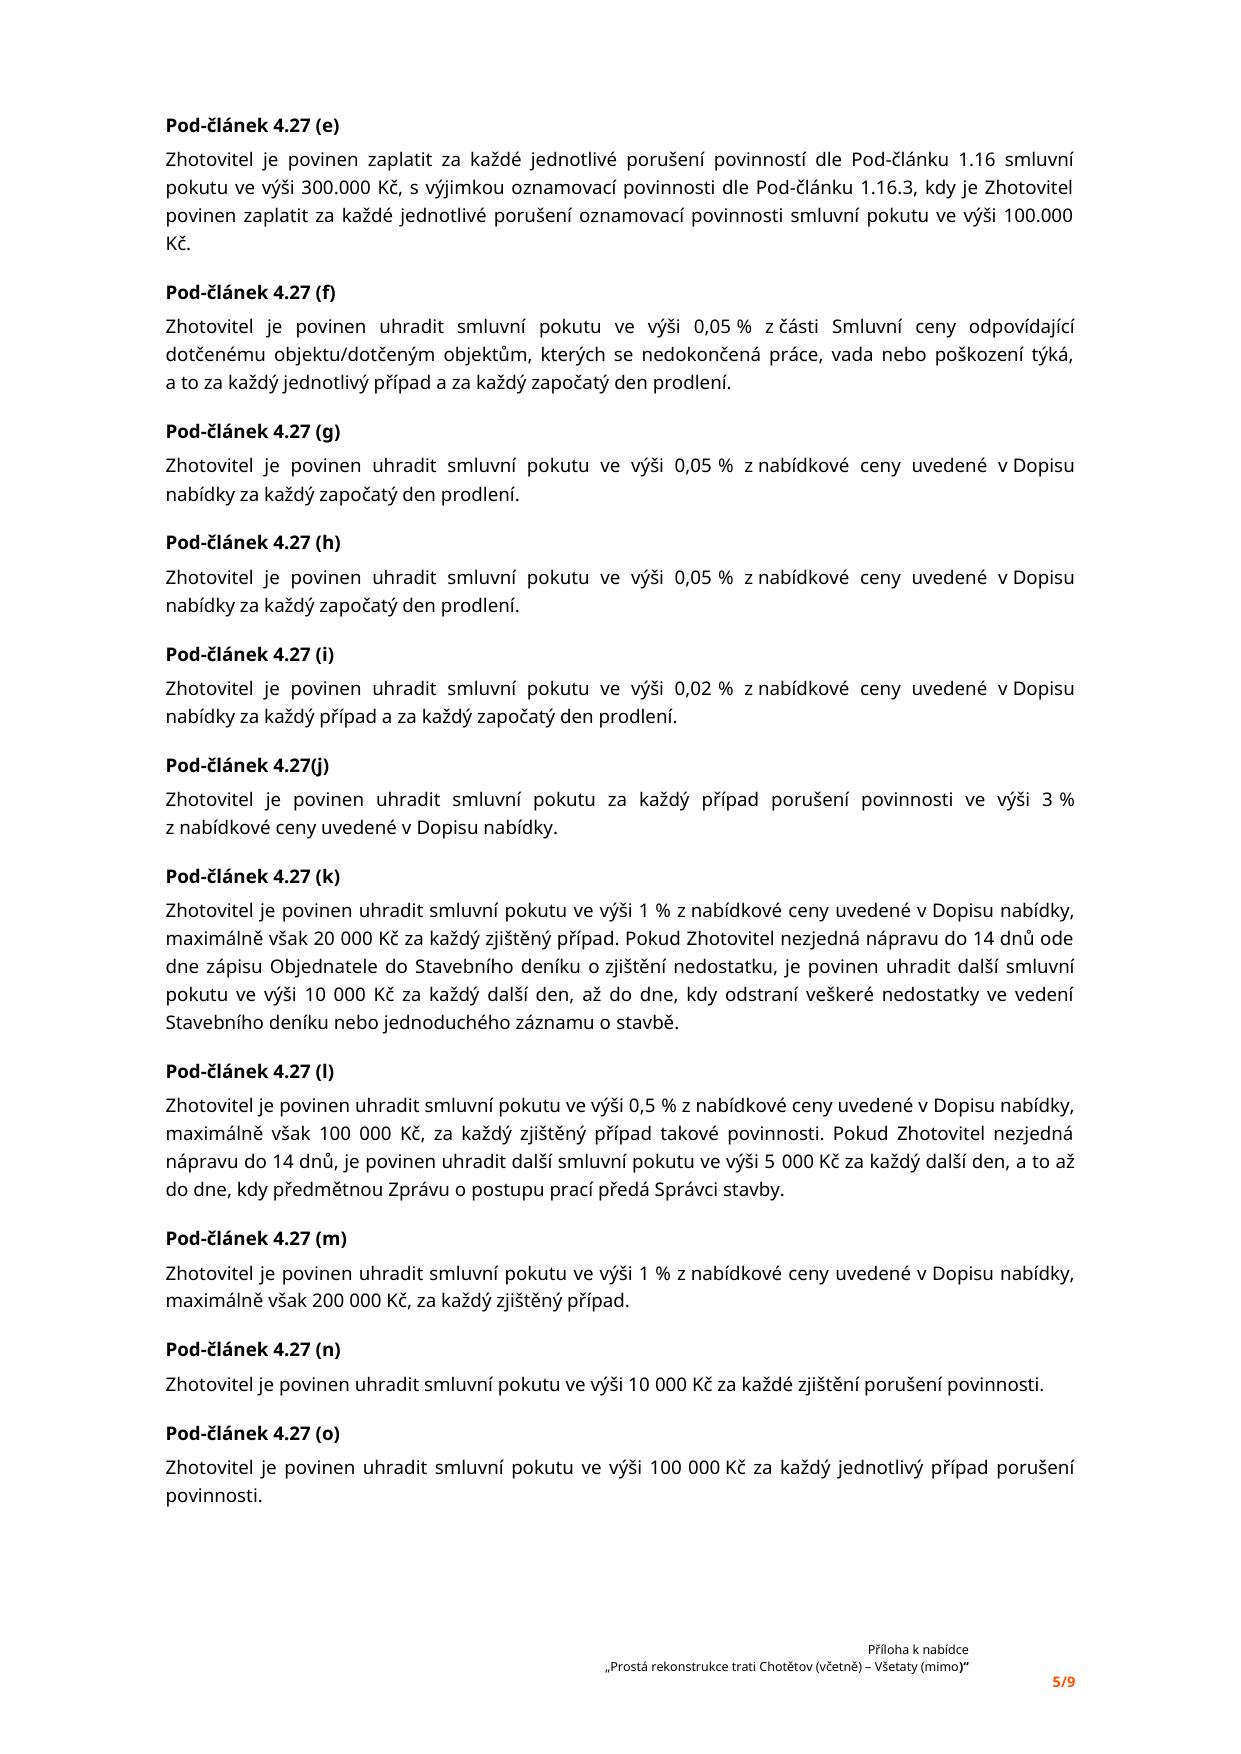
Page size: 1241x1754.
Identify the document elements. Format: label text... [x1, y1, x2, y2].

text Zhotovitel je povinen uhradit smluvní pokutu ve výši 1 % z nabídkové ceny uvedené v Dopisu nabídky, maximálně však 200 000 Kč, za každý zjištěný případ. [165, 1260, 1075, 1313]
text Pod-článek 4.27 (h) [165, 530, 1075, 555]
text Zhotovitel je povinen uhradit smluvní pokutu ve výši 0,02 % z nabídkové ceny uvedené v Dopisu nabídky za každý případ a za každý započatý den prodlení. [165, 675, 1075, 729]
text Zhotovitel je povinen zaplatit za každé jednotlivé porušení povinností dle Pod-článku 1.16 smluvní pokutu ve výši 300.000 Kč, s výjimkou oznamovací povinnosti dle Pod-článku 1.16.3, kdy je Zhotovitel povinen zaplatit za každé jednotlivé porušení oznamovací povinnosti smluvní pokutu ve výši 100.000 Kč. [165, 146, 1075, 256]
text Pod-článek 4.27 (o) [165, 1420, 1075, 1445]
text Zhotovitel je povinen uhradit smluvní pokutu ve výši 0,05 % z části Smluvní ceny odpovídající dotčenému objektu/dotčeným objektům, kterých se nedokončená práce, vada nebo poškození týká, a to za každý jednotlivý případ a za každý započatý den prodlení. [165, 314, 1075, 395]
text Pod-článek 4.27 (f) [165, 279, 1075, 305]
text Zhotovitel je povinen uhradit smluvní pokutu ve výši 0,05 % z nabídkové ceny uvedené v Dopisu nabídky za každý započatý den prodlení. [165, 453, 1075, 506]
text Pod-článek 4.27 (g) [165, 418, 1075, 444]
text Pod-článek 4.27 (k) [165, 863, 1075, 889]
text Zhotovitel je povinen uhradit smluvní pokutu ve výši 10 000 Kč za každé zjištění porušení povinnosti. [165, 1371, 1075, 1396]
text Zhotovitel je povinen uhradit smluvní pokutu ve výši 0,5 % z nabídkové ceny uvedené v Dopisu nabídky, maximálně však 100 000 Kč, za každý zjištěný případ takové povinnosti. Pokud Zhotovitel nezjedná nápravu do 14 dnů, je povinen uhradit další smluvní pokutu ve výši 5 000 Kč za každý další den, a to až do dne, kdy předmětnou Zprávu o postupu prací předá Správci stavby. [165, 1093, 1075, 1202]
text Zhotovitel je povinen uhradit smluvní pokutu ve výši 0,05 % z nabídkové ceny uvedené v Dopisu nabídky za každý započatý den prodlení. [165, 564, 1075, 617]
text Pod-článek 4.27 (i) [165, 641, 1075, 666]
text Pod-článek 4.27 (m) [165, 1226, 1075, 1251]
text Zhotovitel je povinen uhradit smluvní pokutu ve výši 1 % z nabídkové ceny uvedené v Dopisu nabídky, maximálně však 20 000 Kč za každý zjištěný případ. Pokud Zhotovitel nezjedná nápravu do 14 dnů ode dne zápisu Objednatele do Stavebního deníku o zjištění nedostatku, je povinen uhradit další smluvní pokutu ve výši 10 000 Kč za každý další den, až do dne, kdy odstraní veškeré nedostatky ve vedení Stavebního deníku nebo jednoduchého záznamu o stavbě. [165, 897, 1075, 1035]
text Pod-článek 4.27 (e) [165, 112, 1075, 138]
text Pod-článek 4.27 (n) [165, 1337, 1075, 1362]
text Zhotovitel je povinen uhradit smluvní pokutu za každý případ porušení povinnosti ve výši 3 % z nabídkové ceny uvedené v Dopisu nabídky. [165, 786, 1075, 840]
text Pod-článek 4.27 (l) [165, 1058, 1075, 1084]
text Zhotovitel je povinen uhradit smluvní pokutu ve výši 100 000 Kč za každý jednotlivý případ porušení povinnosti. [165, 1454, 1075, 1508]
text Pod-článek 4.27(j) [165, 752, 1075, 777]
